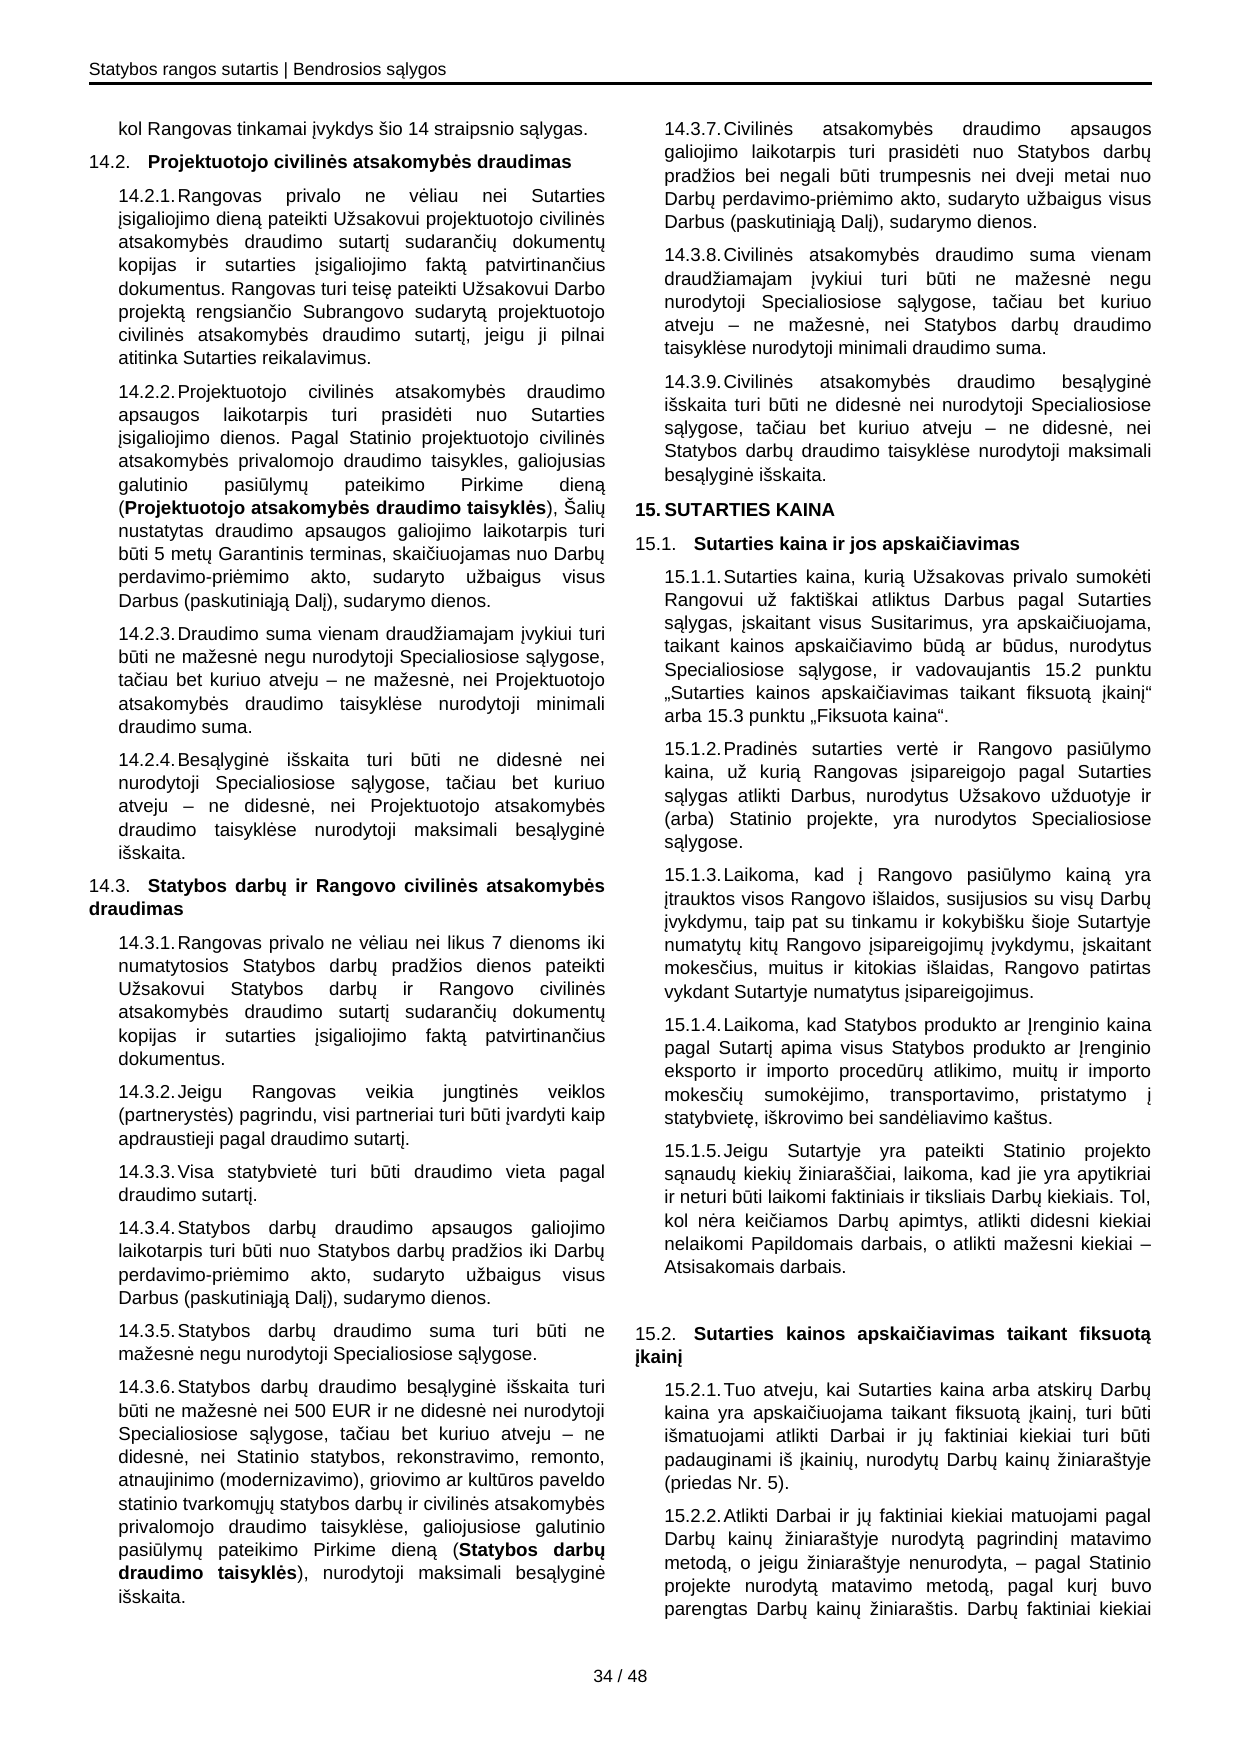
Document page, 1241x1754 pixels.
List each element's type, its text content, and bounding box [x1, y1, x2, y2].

list Civilinės atsakomybės draudimo suma vienam draudžiamajam įvykiui turi būti ne mažesnė negu nurodytoji Specialiosiose sąlygose, tačiau bet kuriuo atveju – ne mažesnė, nei Statybos darbų draudimo taisyklėse nurodytoji minimali draudimo suma. [664, 244, 1152, 359]
list Sutarties kaina, kurią Užsakovas privalo sumokėti Rangovui už faktiškai atliktus Darbus pagal Sutarties sąlygas, įskaitant visus Susitarimus, yra apskaičiuojama, taikant kainos apskaičiavimo būdą ar būdus, nurodytus Specialiosiose sąlygose, ir vadovaujantis 15.2 punktu „Sutarties kainos apskaičiavimas taikant fiksuotą įkainį“ arba 15.3 punktu „Fiksuota kaina“. [664, 566, 1152, 726]
list Draudimo suma vienam draudžiamajam įvykiui turi būti ne mažesnė negu nurodytoji Specialiosiose sąlygose, tačiau bet kuriuo atveju – ne mažesnė, nei Projektuotojo atsakomybės draudimo taisyklėse nurodytoji minimali draudimo suma. [118, 623, 605, 737]
list Rangovas privalo ne vėliau nei likus 7 dienoms iki numatytosios Statybos darbų pradžios dienos pateikti Užsakovui Statybos darbų ir Rangovo civilinės atsakomybės draudimo sutartį sudarančių dokumentų kopijas ir sutarties įsigaliojimo faktą patvirtinančius dokumentus. [118, 931, 605, 1069]
subtitle Sutarties kaina [635, 499, 1152, 521]
list Tuo atveju, kai Sutarties kaina arba atskirų Darbų kaina yra apskaičiuojama taikant fiksuotą įkainį, turi būti išmatuojami atlikti Darbai ir jų faktiniai kiekiai turi būti padauginami iš įkainių, nurodytų Darbų kainų žiniaraštyje (priedas Nr. 5). [664, 1379, 1152, 1493]
list Jeigu Sutartyje yra pateikti Statinio projekto sąnaudų kiekių žiniaraščiai, laikoma, kad jie yra apytikriai ir neturi būti laikomi faktiniais ir tiksliais Darbų kiekiais. Tol, kol nėra keičiamos Darbų apimtys, atlikti didesni kiekiai nelaikomi Papildomais darbais, o atlikti mažesni kiekiai – Atsisakomais darbais. [664, 1140, 1152, 1277]
list Laikoma, kad Statybos produkto ar Įrenginio kaina pagal Sutartį apima visus Statybos produkto ar Įrenginio eksporto ir importo procedūrų atlikimo, muitų ir importo mokesčių sumokėjimo, transportavimo, pristatymo į statybvietę, iškrovimo bei sandėliavimo kaštus. [664, 1014, 1152, 1128]
list Visa statybvietė turi būti draudimo vieta pagal draudimo sutartį. [118, 1161, 605, 1205]
list Statybos darbų draudimo besąlyginė išskaita turi būti ne mažesnė nei 500 EUR ir ne didesnė nei nurodytoji Specialiosiose sąlygose, tačiau bet kuriuo atveju – ne didesnė, nei Statinio statybos, rekonstravimo, remonto, atnaujinimo (modernizavimo), griovimo ar kultūros paveldo statinio tvarkomųjų statybos darbų ir civilinės atsakomybės privalomojo draudimo taisyklėse, galiojusiose galutinio pasiūlymų pateikimo Pirkime dieną (Statybos darbų draudimo taisyklės), nurodytoji maksimali besąlyginė išskaita. [118, 1376, 605, 1607]
list Civilinės atsakomybės draudimo apsaugos galiojimo laikotarpis turi prasidėti nuo Statybos darbų pradžios bei negali būti trumpesnis nei dveji metai nuo Darbų perdavimo-priėmimo akto, sudaryto užbaigus visus Darbus (paskutiniąją Dalį), sudarymo dienos. [664, 118, 1152, 233]
subtitle Statybos darbų ir Rangovo civilinės atsakomybės draudimas [89, 875, 605, 920]
list Projektuotojo civilinės atsakomybės draudimo apsaugos laikotarpis turi prasidėti nuo Sutarties įsigaliojimo dienos. Pagal Statinio projektuotojo civilinės atsakomybės privalomojo draudimo taisykles, galiojusias galutinio pasiūlymų pateikimo Pirkime dieną (Projektuotojo atsakomybės draudimo taisyklės), Šalių nustatytas draudimo apsaugos galiojimo laikotarpis turi būti 5 metų Garantinis terminas, skaičiuojamas nuo Darbų perdavimo-priėmimo akto, sudaryto užbaigus visus Darbus (paskutiniąją Dalį), sudarymo dienos. [118, 380, 605, 611]
list Statybos darbų draudimo apsaugos galiojimo laikotarpis turi būti nuo Statybos darbų pradžios iki Darbų perdavimo-priėmimo akto, sudaryto užbaigus visus Darbus (paskutiniąją Dalį), sudarymo dienos. [118, 1217, 605, 1308]
subtitle Projektuotojo civilinės atsakomybės draudimas [89, 151, 605, 173]
list Besąlyginė išskaita turi būti ne didesnė nei nurodytoji Specialiosiose sąlygose, tačiau bet kuriuo atveju – ne didesnė, nei Projektuotojo atsakomybės draudimo taisyklėse nurodytoji maksimali besąlyginė išskaita. [118, 749, 605, 863]
subtitle Sutarties kainos apskaičiavimas taikant fiksuotą įkainį [635, 1322, 1152, 1367]
list Jeigu Rangovas veikia jungtinės veiklos (partnerystės) pagrindu, visi partneriai turi būti įvardyti kaip apdraustieji pagal draudimo sutartį. [118, 1081, 605, 1149]
list Laikoma, kad į Rangovo pasiūlymo kainą yra įtrauktos visos Rangovo išlaidos, susijusios su visų Darbų įvykdymu, taip pat su tinkamu ir kokybišku šioje Sutartyje numatytų kitų Rangovo įsipareigojimų įvykdymu, įskaitant mokesčius, muitus ir kitokias išlaidas, Rangovo patirtas vykdant Sutartyje numatytus įsipareigojimus. [664, 864, 1152, 1002]
list Civilinės atsakomybės draudimo besąlyginė išskaita turi būti ne didesnė nei nurodytoji Specialiosiose sąlygose, tačiau bet kuriuo atveju – ne didesnė, nei Statybos darbų draudimo taisyklėse nurodytoji maksimali besąlyginė išskaita. [664, 370, 1152, 485]
list Statybos darbų draudimo suma turi būti ne mažesnė negu nurodytoji Specialiosiose sąlygose. [118, 1320, 605, 1365]
list Rangovas privalo ne vėliau nei Sutarties įsigaliojimo dieną pateikti Užsakovui projektuotojo civilinės atsakomybės draudimo sutartį sudarančių dokumentų kopijas ir sutarties įsigaliojimo faktą patvirtinančius dokumentus. Rangovas turi teisę pateikti Užsakovui Darbo projektą rengsiančio Subrangovo sudarytą projektuotojo civilinės atsakomybės draudimo sutartį, jeigu ji pilnai atitinka Sutarties reikalavimus. [118, 184, 605, 369]
subtitle Sutarties kaina ir jos apskaičiavimas [635, 532, 1152, 554]
list Pradinės sutarties vertė ir Rangovo pasiūlymo kaina, už kurią Rangovas įsipareigojo pagal Sutarties sąlygas atlikti Darbus, nurodytus Užsakovo užduotyje ir (arba) Statinio projekte, yra nurodytos Specialiosiose sąlygose. [664, 738, 1152, 853]
